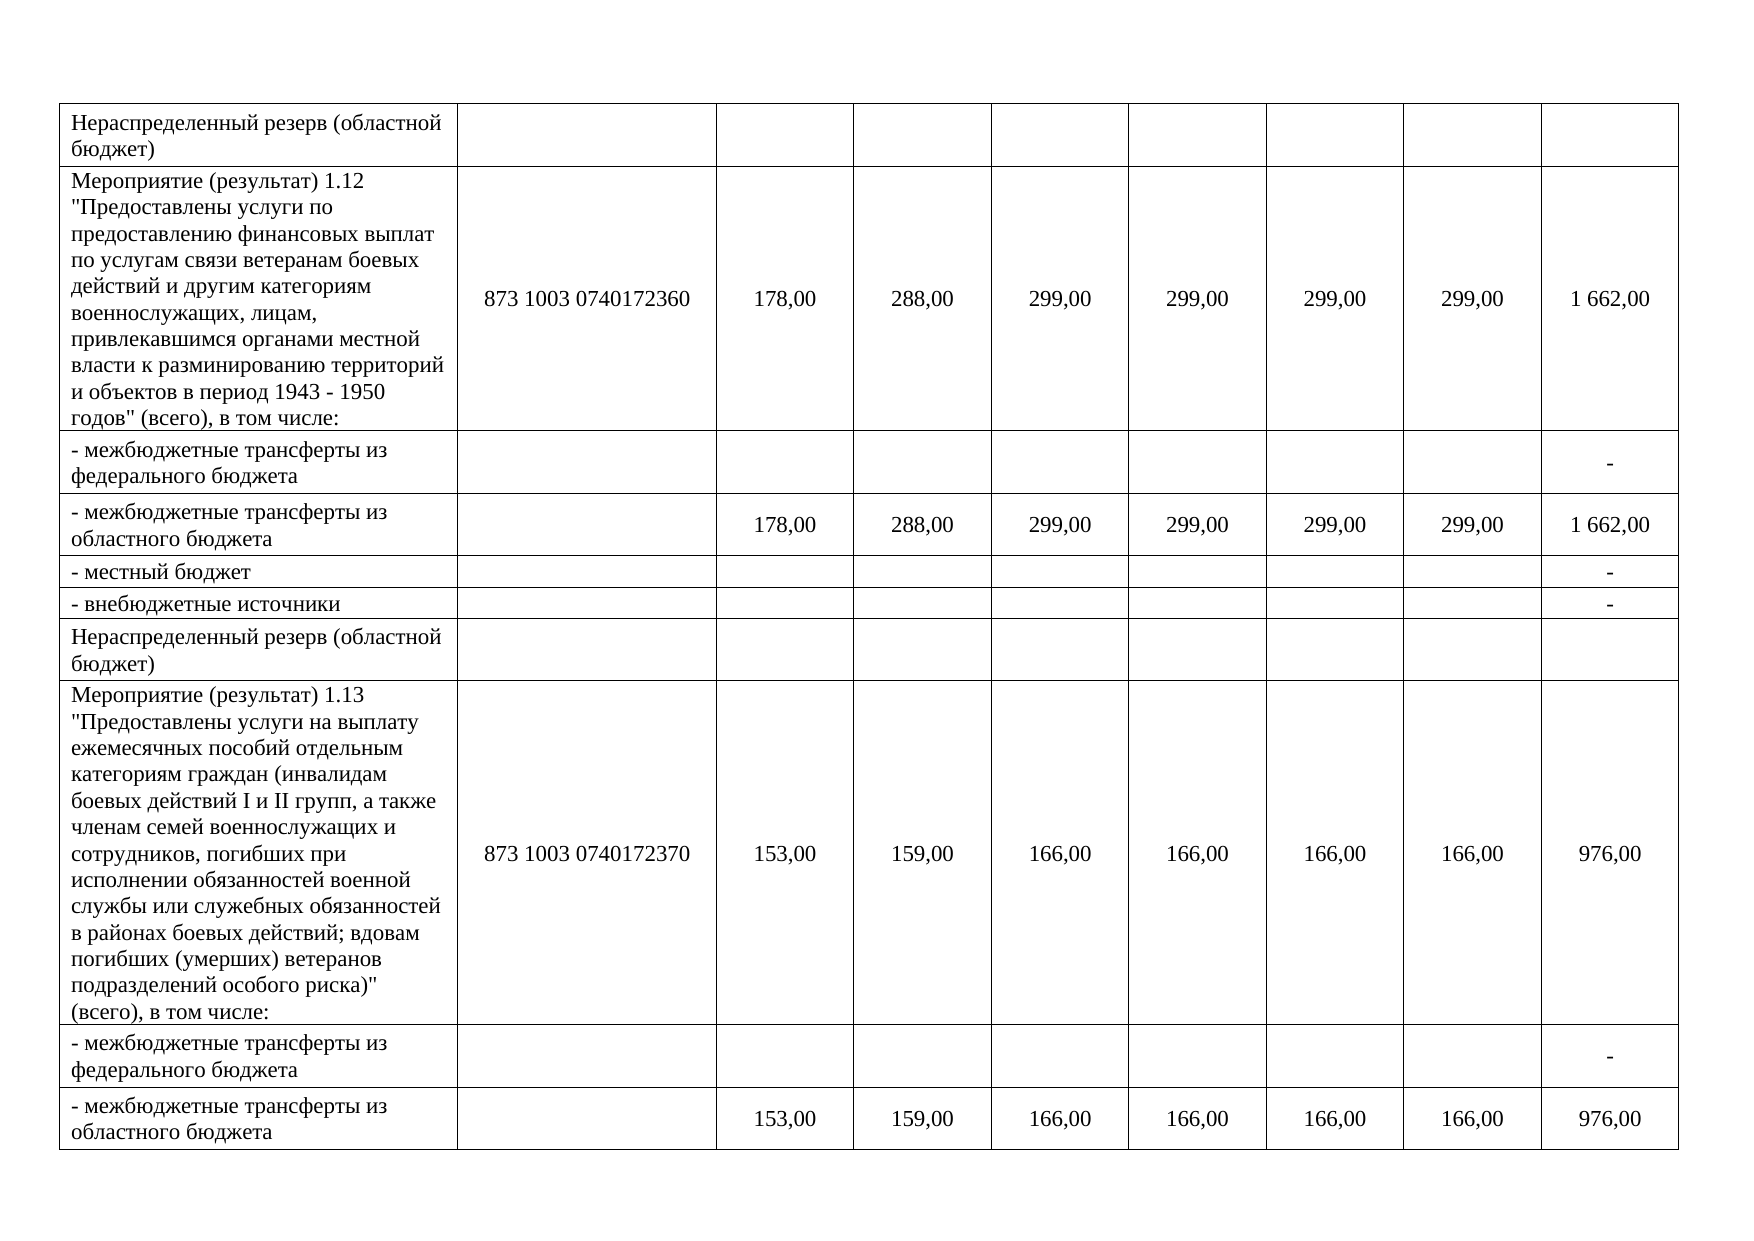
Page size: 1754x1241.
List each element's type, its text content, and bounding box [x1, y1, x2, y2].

table_cell - межбюджетные трансферты из федерального бюджета [60, 1025, 457, 1087]
table_cell Мероприятие (результат) 1.12 "Предоставлены услуги по предоставлению финансовых выплат по услугам связи ветеранам боевых действий и другим категориям военнослужащих, лицам, привлекавшимся органами местной власти к разминированию территорий и объектов в период 1943 - 1950 годов" (всего), в том числе: [60, 167, 457, 430]
table_cell [1404, 619, 1541, 680]
table_cell - внебюджетные источники [60, 588, 457, 618]
table_cell - межбюджетные трансферты из областного бюджета [60, 494, 457, 555]
table_cell [1267, 431, 1403, 493]
table_cell [1404, 104, 1541, 166]
table_cell - [1542, 588, 1678, 618]
table_cell Нераспределенный резерв (областной бюджет) [60, 619, 457, 680]
table_cell [717, 431, 853, 493]
table_cell 166,00 [1404, 681, 1541, 1024]
table_cell 288,00 [854, 167, 991, 430]
table_cell [458, 1025, 716, 1087]
table_cell [1129, 588, 1266, 618]
table_cell 299,00 [1404, 494, 1541, 555]
table_cell [1267, 1025, 1403, 1087]
table_cell Мероприятие (результат) 1.13 "Предоставлены услуги на выплату ежемесячных пособий отдельным категориям граждан (инвалидам боевых действий I и II групп, а также членам семей военнослужащих и сотрудников, погибших при исполнении обязанностей военной службы или служебных обязанностей в районах боевых действий; вдовам погибших (умерших) ветеранов подразделений особого риска)" (всего), в том числе: [60, 681, 457, 1024]
table_cell 159,00 [854, 681, 991, 1024]
table_cell 166,00 [1129, 1088, 1266, 1149]
table_cell [992, 1025, 1128, 1087]
table_cell 1 662,00 [1542, 494, 1678, 555]
table_cell [1129, 431, 1266, 493]
table_cell [717, 588, 853, 618]
table_cell [458, 619, 716, 680]
table_cell 299,00 [1404, 167, 1541, 430]
table_cell [717, 1025, 853, 1087]
table_cell - [1542, 556, 1678, 587]
table_cell [854, 104, 991, 166]
table_cell 153,00 [717, 1088, 853, 1149]
table_cell [458, 588, 716, 618]
table_cell [1267, 619, 1403, 680]
table_cell [992, 104, 1128, 166]
table_cell 288,00 [854, 494, 991, 555]
table_cell 166,00 [1267, 1088, 1403, 1149]
table_cell [1404, 556, 1541, 587]
table_cell 166,00 [992, 681, 1128, 1024]
table_cell [458, 104, 716, 166]
table_cell [854, 1025, 991, 1087]
table_cell [1267, 556, 1403, 587]
table_cell [992, 556, 1128, 587]
table_cell [992, 588, 1128, 618]
table_cell [1542, 619, 1678, 680]
table_cell [1129, 619, 1266, 680]
table_cell [1267, 588, 1403, 618]
table_cell - межбюджетные трансферты из областного бюджета [60, 1088, 457, 1149]
table_cell 976,00 [1542, 681, 1678, 1024]
table_cell [458, 556, 716, 587]
table_cell 299,00 [1129, 167, 1266, 430]
table_cell 153,00 [717, 681, 853, 1024]
table_cell 299,00 [1267, 167, 1403, 430]
table_cell [1129, 104, 1266, 166]
table_cell [854, 588, 991, 618]
table_cell 178,00 [717, 167, 853, 430]
table_cell Нераспределенный резерв (областной бюджет) [60, 104, 457, 166]
table_cell [992, 431, 1128, 493]
table_cell 873 1003 0740172360 [458, 167, 716, 430]
table_cell [1129, 1025, 1266, 1087]
table_cell [1129, 556, 1266, 587]
table_cell [992, 619, 1128, 680]
table_cell 299,00 [992, 494, 1128, 555]
table_cell [1267, 104, 1403, 166]
table_cell [1404, 431, 1541, 493]
table_cell [458, 1088, 716, 1149]
table_cell 166,00 [1404, 1088, 1541, 1149]
table_cell [1542, 104, 1678, 166]
table_cell 159,00 [854, 1088, 991, 1149]
table_cell - [1542, 1025, 1678, 1087]
table_cell [717, 556, 853, 587]
table_cell - межбюджетные трансферты из федерального бюджета [60, 431, 457, 493]
table_cell 299,00 [1267, 494, 1403, 555]
table_cell - [1542, 431, 1678, 493]
table_cell 166,00 [1129, 681, 1266, 1024]
table_cell 299,00 [992, 167, 1128, 430]
table_cell [1404, 1025, 1541, 1087]
table_cell 178,00 [717, 494, 853, 555]
table_cell 166,00 [992, 1088, 1128, 1149]
table_cell [854, 556, 991, 587]
table_cell [458, 494, 716, 555]
table_cell [717, 104, 853, 166]
table_cell 873 1003 0740172370 [458, 681, 716, 1024]
table_cell [854, 619, 991, 680]
table_cell [1404, 588, 1541, 618]
table_cell 299,00 [1129, 494, 1266, 555]
table_cell 1 662,00 [1542, 167, 1678, 430]
table_cell [854, 431, 991, 493]
table_cell - местный бюджет [60, 556, 457, 587]
table_cell [458, 431, 716, 493]
table_cell 976,00 [1542, 1088, 1678, 1149]
table_cell [717, 619, 853, 680]
table_cell 166,00 [1267, 681, 1403, 1024]
